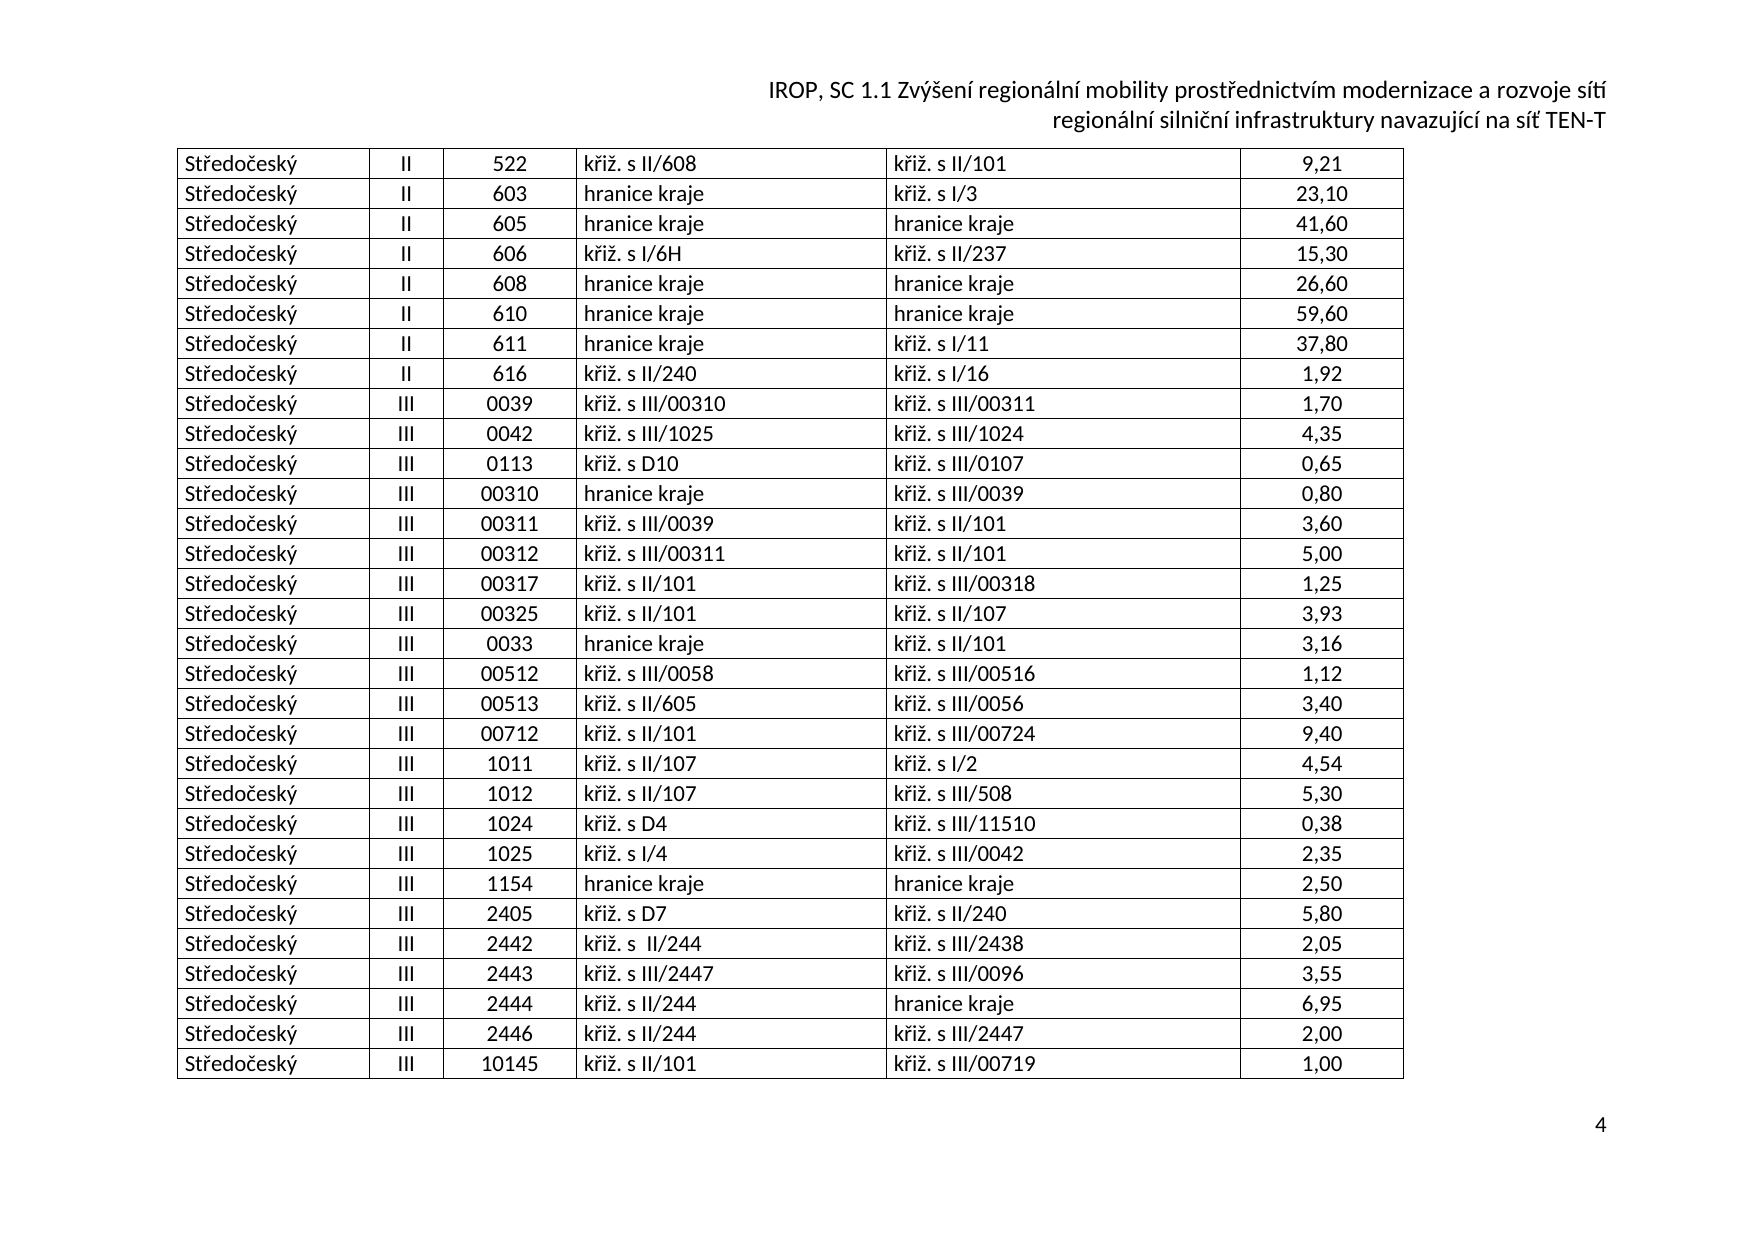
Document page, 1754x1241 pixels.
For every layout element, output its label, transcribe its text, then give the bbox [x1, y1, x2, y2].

table_cell Středočeský [178, 329, 369, 358]
table_cell křiž. s III/00311 [887, 389, 1240, 418]
table_cell křiž. s II/107 [577, 779, 886, 808]
table_cell III [370, 929, 443, 958]
table_cell II [370, 209, 443, 238]
table_cell III [370, 659, 443, 688]
table_cell křiž. s III/0107 [887, 449, 1240, 478]
table_cell Středočeský [178, 809, 369, 838]
table_cell křiž. s II/107 [577, 749, 886, 778]
table_cell III [370, 719, 443, 748]
table_cell Středočeský [178, 569, 369, 598]
table_cell 2,00 [1241, 1019, 1403, 1048]
table_cell III [370, 689, 443, 718]
table_cell II [370, 149, 443, 178]
table_cell 00317 [444, 569, 576, 598]
table_cell křiž. s I/3 [887, 179, 1240, 208]
table_cell 2446 [444, 1019, 576, 1048]
table_cell Středočeský [178, 299, 369, 328]
table_cell 603 [444, 179, 576, 208]
table_cell Středočeský [178, 389, 369, 418]
table_cell III [370, 539, 443, 568]
table_cell hranice kraje [577, 299, 886, 328]
table_cell křiž. s II/101 [577, 569, 886, 598]
table_cell III [370, 839, 443, 868]
table_cell křiž. s III/0058 [577, 659, 886, 688]
table_cell křiž. s III/508 [887, 779, 1240, 808]
table_cell 611 [444, 329, 576, 358]
table_cell 1011 [444, 749, 576, 778]
table_cell 59,60 [1241, 299, 1403, 328]
table_cell 2,35 [1241, 839, 1403, 868]
table_cell 1,00 [1241, 1049, 1403, 1078]
table_cell III [370, 599, 443, 628]
table_cell křiž. s III/00310 [577, 389, 886, 418]
table_cell křiž. s II/244 [577, 989, 886, 1018]
table_cell 1,25 [1241, 569, 1403, 598]
table_cell Středočeský [178, 179, 369, 208]
table_cell III [370, 989, 443, 1018]
table_cell 1154 [444, 869, 576, 898]
table_cell Středočeský [178, 749, 369, 778]
table_cell 10145 [444, 1049, 576, 1078]
table_cell 522 [444, 149, 576, 178]
table_cell 1024 [444, 809, 576, 838]
table_cell Středočeský [178, 149, 369, 178]
table_cell II [370, 329, 443, 358]
table_cell 3,16 [1241, 629, 1403, 658]
table_cell 00513 [444, 689, 576, 718]
table_cell křiž. s II/101 [887, 149, 1240, 178]
table_cell Středočeský [178, 1049, 369, 1078]
table_cell 15,30 [1241, 239, 1403, 268]
table_cell 0,80 [1241, 479, 1403, 508]
table_cell křiž. s II/101 [577, 719, 886, 748]
table_cell 41,60 [1241, 209, 1403, 238]
table_cell Středočeský [178, 479, 369, 508]
table_cell III [370, 629, 443, 658]
table_cell Středočeský [178, 629, 369, 658]
table_cell III [370, 569, 443, 598]
table_cell křiž. s D7 [577, 899, 886, 928]
table_cell Středočeský [178, 509, 369, 538]
table_cell 0042 [444, 419, 576, 448]
table_cell křiž. s I/2 [887, 749, 1240, 778]
table_cell křiž. s III/2447 [887, 1019, 1240, 1048]
table_cell II [370, 269, 443, 298]
table_cell 1,92 [1241, 359, 1403, 388]
table_cell 5,00 [1241, 539, 1403, 568]
table_cell Středočeský [178, 719, 369, 748]
table_cell Středočeský [178, 449, 369, 478]
table_cell hranice kraje [887, 269, 1240, 298]
table_cell křiž. s II/240 [887, 899, 1240, 928]
table_cell Středočeský [178, 779, 369, 808]
table_cell III [370, 1049, 443, 1078]
table_cell 9,21 [1241, 149, 1403, 178]
table_cell hranice kraje [887, 989, 1240, 1018]
table_cell Středočeský [178, 869, 369, 898]
table_cell 2,05 [1241, 929, 1403, 958]
table_cell 00325 [444, 599, 576, 628]
table_cell 3,40 [1241, 689, 1403, 718]
table_cell 00310 [444, 479, 576, 508]
table_cell II [370, 179, 443, 208]
table_cell křiž. s II/101 [887, 509, 1240, 538]
table_cell křiž. s II/107 [887, 599, 1240, 628]
table_cell křiž. s II/244 [577, 1019, 886, 1048]
table_cell křiž. s III/1025 [577, 419, 886, 448]
table_cell křiž. s III/11510 [887, 809, 1240, 838]
table_cell 00311 [444, 509, 576, 538]
table_cell III [370, 809, 443, 838]
table_cell II [370, 359, 443, 388]
table_cell 2442 [444, 929, 576, 958]
table_cell 4,54 [1241, 749, 1403, 778]
table_cell 610 [444, 299, 576, 328]
table_cell 0113 [444, 449, 576, 478]
table_cell křiž. s II/244 [577, 929, 886, 958]
table_cell křiž. s I/16 [887, 359, 1240, 388]
table_cell 0,38 [1241, 809, 1403, 838]
table_cell hranice kraje [577, 209, 886, 238]
table_cell 2,50 [1241, 869, 1403, 898]
table_cell křiž. s II/101 [577, 1049, 886, 1078]
table_cell křiž. s II/101 [887, 539, 1240, 568]
table_cell 23,10 [1241, 179, 1403, 208]
table_cell hranice kraje [577, 329, 886, 358]
table_cell 3,60 [1241, 509, 1403, 538]
table_cell Středočeský [178, 989, 369, 1018]
table_cell Středočeský [178, 959, 369, 988]
table_cell Středočeský [178, 1019, 369, 1048]
table_cell III [370, 479, 443, 508]
table_cell 3,55 [1241, 959, 1403, 988]
table_cell 2405 [444, 899, 576, 928]
table_cell křiž. s I/4 [577, 839, 886, 868]
table_cell křiž. s III/00719 [887, 1049, 1240, 1078]
table_cell 616 [444, 359, 576, 388]
table_cell křiž. s III/0039 [887, 479, 1240, 508]
table_cell Středočeský [178, 659, 369, 688]
table_cell 2444 [444, 989, 576, 1018]
table_cell křiž. s III/00516 [887, 659, 1240, 688]
table_cell křiž. s III/2438 [887, 929, 1240, 958]
table_cell Středočeský [178, 599, 369, 628]
table_cell křiž. s II/608 [577, 149, 886, 178]
table_cell Středočeský [178, 239, 369, 268]
table_cell III [370, 1019, 443, 1048]
table_cell III [370, 869, 443, 898]
table_cell 00312 [444, 539, 576, 568]
table_cell hranice kraje [577, 179, 886, 208]
table_cell Středočeský [178, 839, 369, 868]
table_cell hranice kraje [577, 629, 886, 658]
table_cell 0,65 [1241, 449, 1403, 478]
table_cell Středočeský [178, 209, 369, 238]
table_cell 5,80 [1241, 899, 1403, 928]
table_cell křiž. s D4 [577, 809, 886, 838]
table_cell křiž. s II/240 [577, 359, 886, 388]
table_cell hranice kraje [887, 299, 1240, 328]
table_cell křiž. s I/11 [887, 329, 1240, 358]
table_cell 2443 [444, 959, 576, 988]
table_cell III [370, 509, 443, 538]
table_cell III [370, 899, 443, 928]
table_cell hranice kraje [887, 209, 1240, 238]
table_cell 6,95 [1241, 989, 1403, 1018]
table_cell III [370, 389, 443, 418]
table_cell III [370, 779, 443, 808]
table_cell hranice kraje [577, 269, 886, 298]
table_cell křiž. s II/101 [887, 629, 1240, 658]
table_cell 9,40 [1241, 719, 1403, 748]
table_cell II [370, 299, 443, 328]
table_cell II [370, 239, 443, 268]
table_cell křiž. s I/6H [577, 239, 886, 268]
table_cell křiž. s II/605 [577, 689, 886, 718]
table_cell Středočeský [178, 419, 369, 448]
table_cell křiž. s III/00318 [887, 569, 1240, 598]
table_cell křiž. s III/0042 [887, 839, 1240, 868]
table_cell 1012 [444, 779, 576, 808]
table_cell 0033 [444, 629, 576, 658]
table_cell Středočeský [178, 269, 369, 298]
table_cell III [370, 749, 443, 778]
table_cell křiž. s II/237 [887, 239, 1240, 268]
table_cell křiž. s D10 [577, 449, 886, 478]
table_cell křiž. s III/00724 [887, 719, 1240, 748]
table_cell křiž. s III/0096 [887, 959, 1240, 988]
table_cell 3,93 [1241, 599, 1403, 628]
table_cell Středočeský [178, 899, 369, 928]
table_cell křiž. s III/00311 [577, 539, 886, 568]
table_cell 00712 [444, 719, 576, 748]
table_cell křiž. s III/1024 [887, 419, 1240, 448]
table_cell Středočeský [178, 539, 369, 568]
table_cell 00512 [444, 659, 576, 688]
table_cell 5,30 [1241, 779, 1403, 808]
table_cell III [370, 419, 443, 448]
table_cell křiž. s III/0056 [887, 689, 1240, 718]
table_cell 1,70 [1241, 389, 1403, 418]
table_cell 1,12 [1241, 659, 1403, 688]
table_cell III [370, 959, 443, 988]
table_cell hranice kraje [887, 869, 1240, 898]
table_cell křiž. s III/2447 [577, 959, 886, 988]
table_cell Středočeský [178, 359, 369, 388]
table_cell 1025 [444, 839, 576, 868]
table_cell 606 [444, 239, 576, 268]
table_cell křiž. s II/101 [577, 599, 886, 628]
table_cell 26,60 [1241, 269, 1403, 298]
table_cell hranice kraje [577, 869, 886, 898]
table_cell 608 [444, 269, 576, 298]
table_cell 605 [444, 209, 576, 238]
table_cell křiž. s III/0039 [577, 509, 886, 538]
table_cell Středočeský [178, 689, 369, 718]
table_cell 37,80 [1241, 329, 1403, 358]
table_cell 4,35 [1241, 419, 1403, 448]
table_cell hranice kraje [577, 479, 886, 508]
table_cell 0039 [444, 389, 576, 418]
table_cell III [370, 449, 443, 478]
table_cell Středočeský [178, 929, 369, 958]
